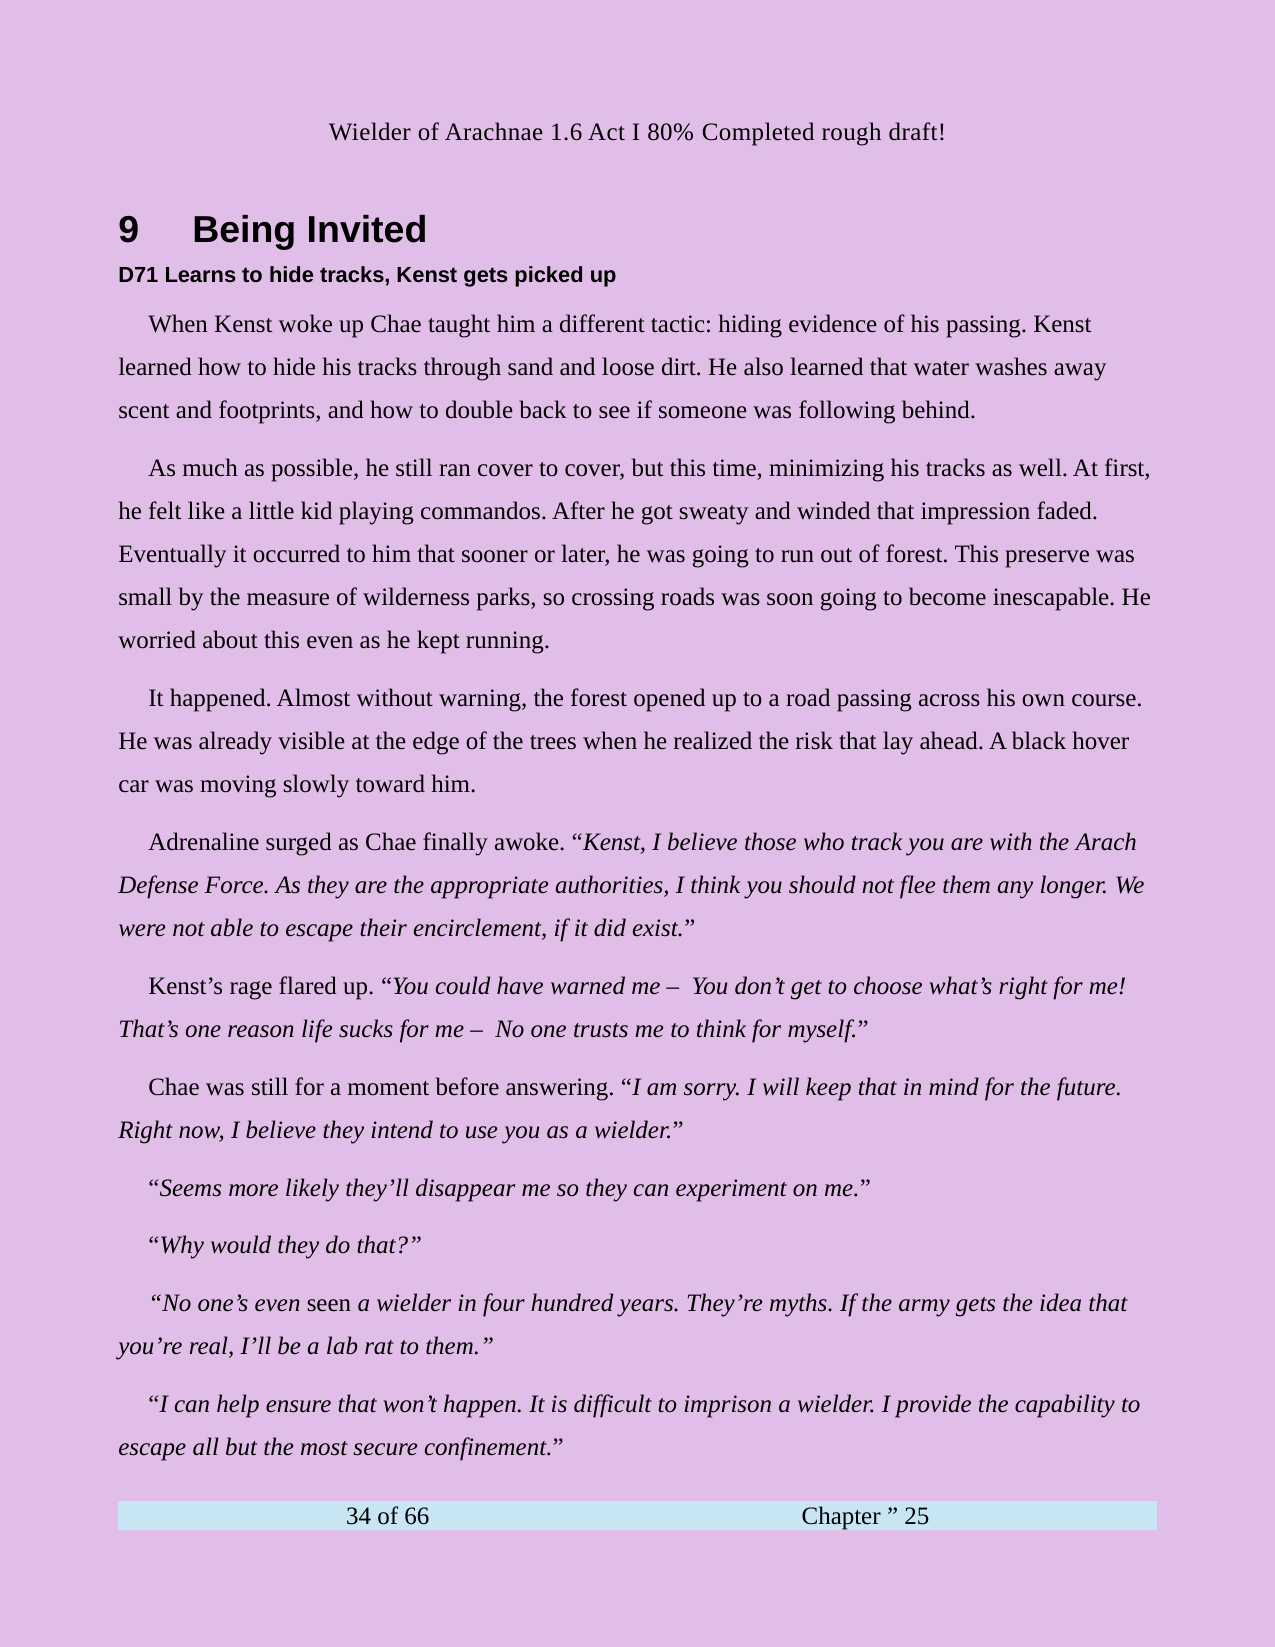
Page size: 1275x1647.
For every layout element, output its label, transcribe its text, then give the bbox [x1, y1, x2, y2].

text Adrenaline surged as Chae finally awoke. “Kenst, I believe those who track you are with the Arach Defense Force. As they are the appropriate authorities, I think you should not flee them any longer. We were not able to escape their encirclement, if it did exist.” [118, 827, 1157, 942]
text “Why would they do that?” [118, 1231, 1157, 1259]
text s rage flared up. “You could have warned me – You dont get to choose whats right for me! Thats one reason life sucks for me – No one trusts me to think for myself.” [118, 971, 1157, 1043]
subtitle D71 Learns to hide tracks, Kenst gets picked up [118, 262, 1157, 288]
text “Seems more likely theyll disappear me so they can experiment on me.” [118, 1173, 1157, 1202]
text It happened. Almost without warning, the forest opened up to a road passing across his own course. He was already visible at the edge of the trees when he realized the risk that lay ahead. A black hover car was moving slowly toward him. [118, 683, 1157, 798]
text When Kenst woke up Chae taught him a different tactic: hiding evidence of his passing. Kenst learned how to hide his tracks through sand and loose dirt. He also learned that water washes away scent and footprints, and how to double back to see if someone was following behind. [118, 309, 1157, 424]
text As much as possible, he still ran cover to cover, but this time, minimizing his tracks as well. At first, he felt like a little kid playing commandos. After he got sweaty and winded that impression faded. Eventually it occurred to him that sooner or later, he was going to run out of forest. This preserve was small by the measure of wilderness parks, so crossing roads was soon going to become inescapable. He worried about this even as he kept running. [118, 453, 1157, 654]
text “I can help ensure that wont happen. It is difficult to imprison a wielder. I provide the capability to escape all but the most secure confinement.” [118, 1389, 1157, 1461]
text Chae was still for a moment before answering. “I am sorry. I will keep that in mind for the future. Right now, I believe they intend to use you as a wielder.” [118, 1072, 1157, 1144]
subtitle Being Invited [118, 207, 1157, 250]
text “No ones even seen a wielder in four hundred years. Theyre myths. If the army gets the idea that youre real, Ill be a lab rat to them.” [118, 1288, 1157, 1360]
